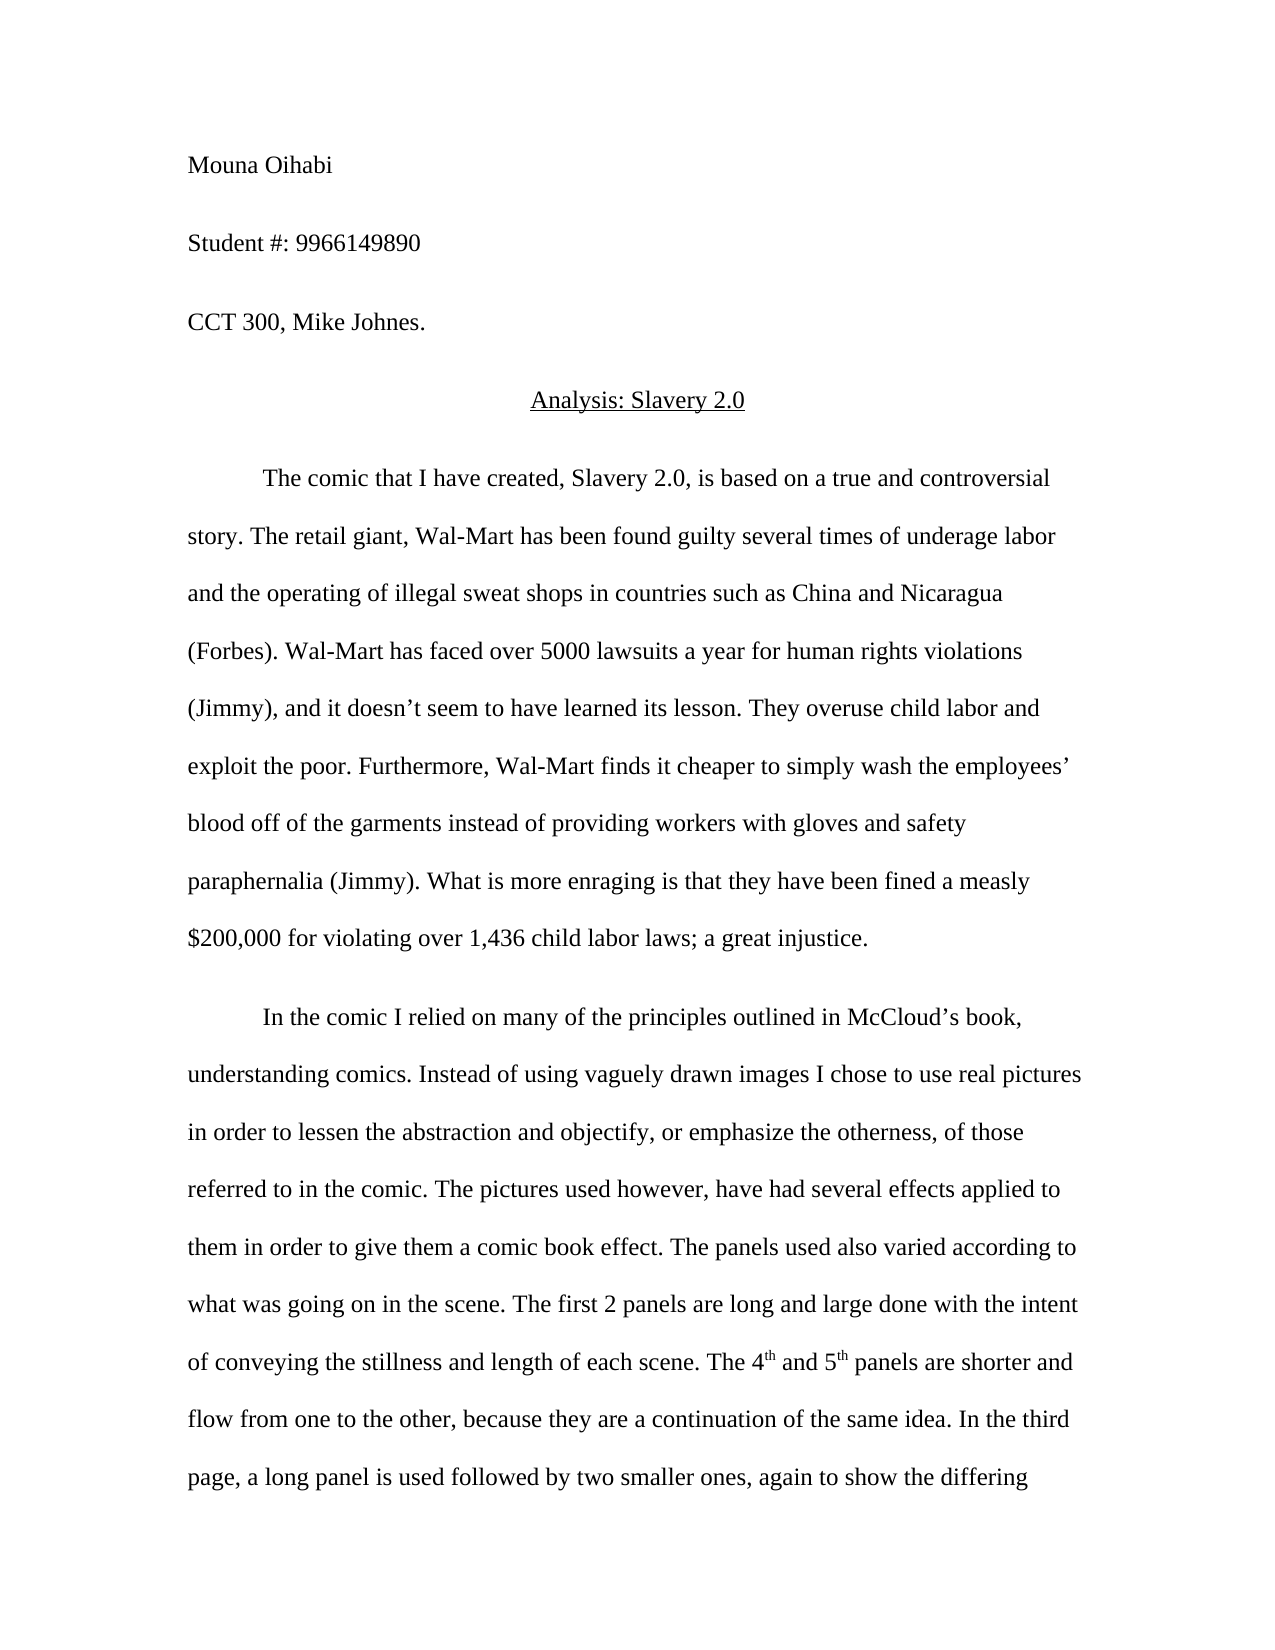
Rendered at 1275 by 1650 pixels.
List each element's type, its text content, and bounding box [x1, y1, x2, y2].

text CCT 300, Mike Johnes. [187, 307, 1087, 335]
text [187, 1002, 1087, 1490]
text The comic that I have created, Slavery 2.0, is based on a true and controversial story. The retail giant, Wal-Mart has been found guilty several times of underage labor and the operating of illegal sweat shops in countries such as China and Nicaragua (Forbes). Wal-Mart has faced over 5000 lawsuits a year for human rights violations (Jimmy), and it doesn’t seem to have learned its lesson. They overuse child labor and exploit the poor. Furthermore, Wal-Mart finds it cheaper to simply wash the employees’ blood off of the garments instead of providing workers with gloves and safety paraphernalia (Jimmy). What is more enraging is that they have been fined a measly $200,000 for violating over 1,436 child labor laws; a great injustice. [187, 463, 1087, 952]
text Analysis: Slavery 2.0 [187, 385, 1087, 414]
text Student #: 9966149890 [187, 228, 1087, 257]
text Mouna Oihabi [187, 150, 1087, 179]
